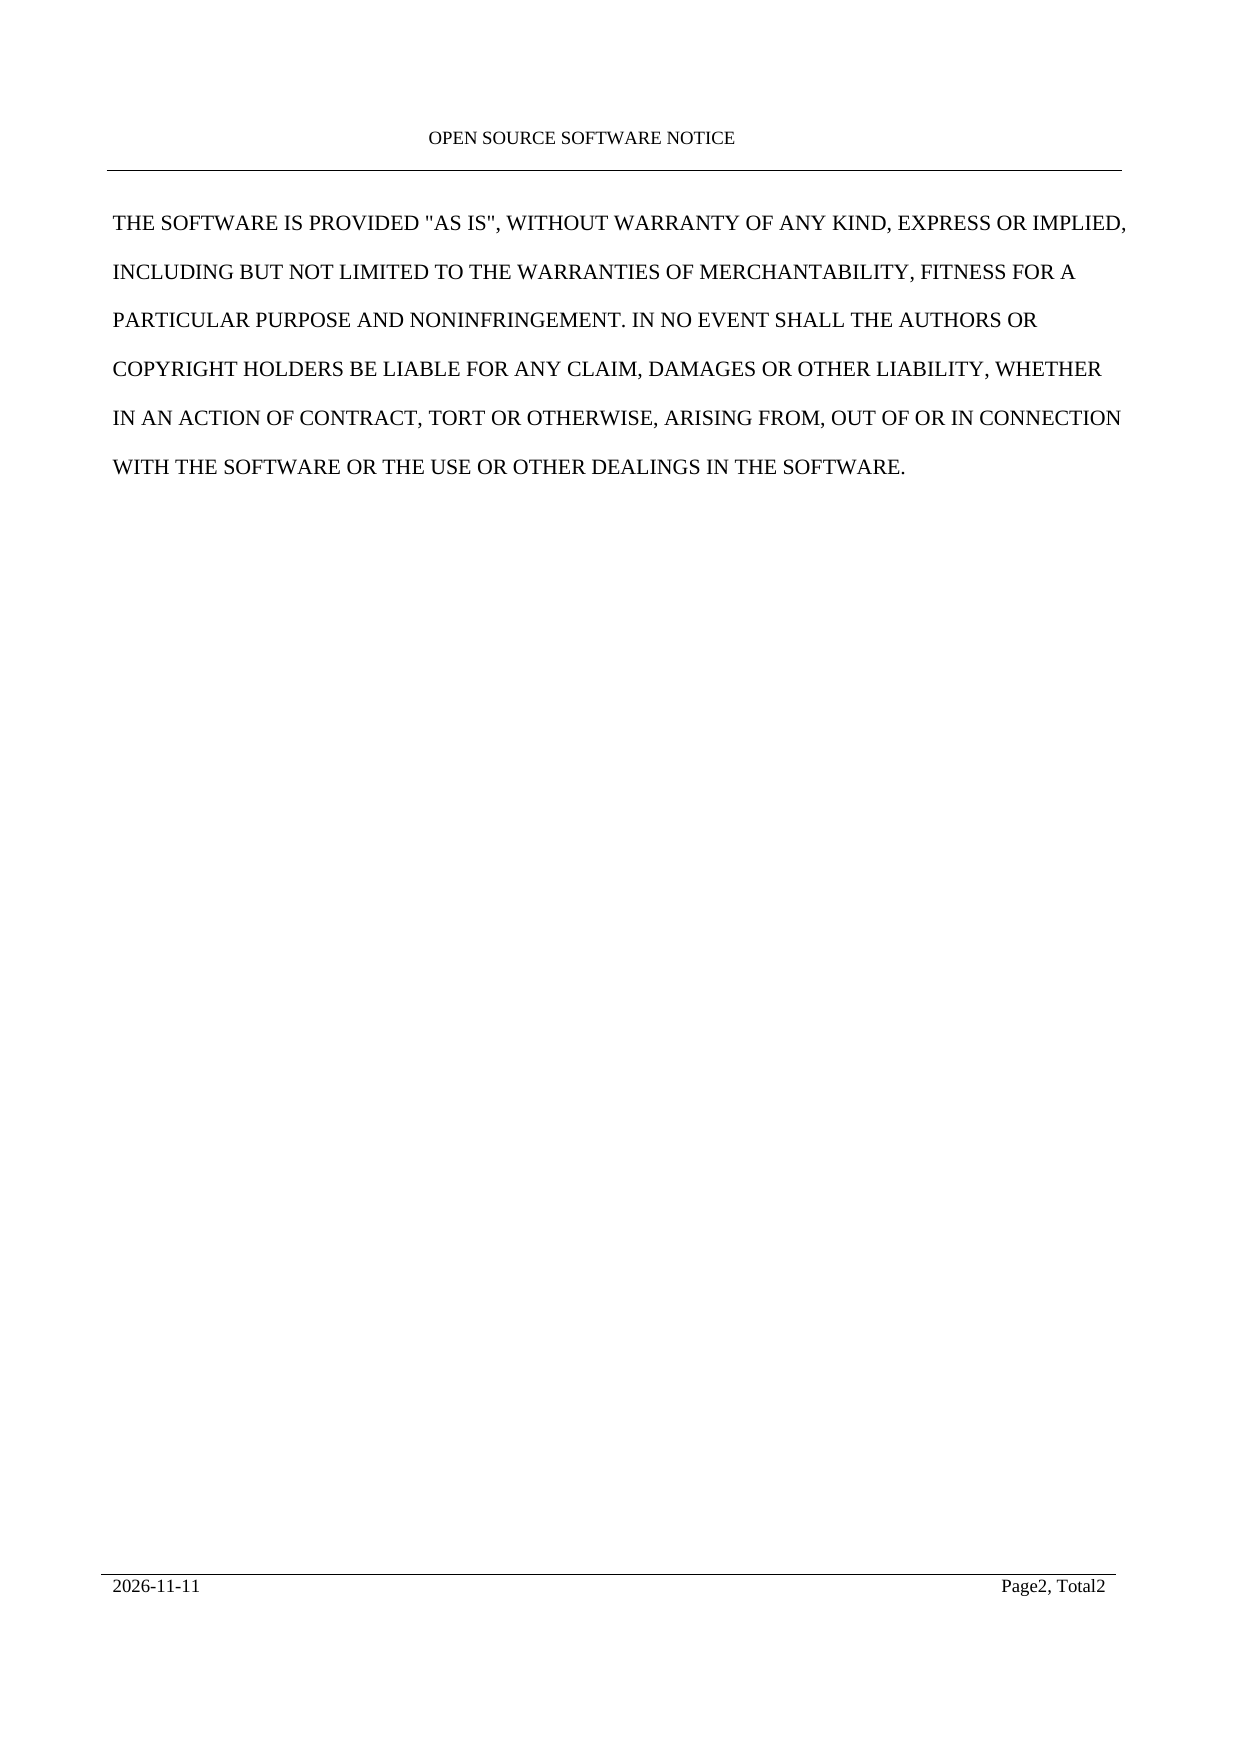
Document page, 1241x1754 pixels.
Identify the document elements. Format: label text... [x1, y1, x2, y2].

text THE SOFTWARE IS PROVIDED "AS IS", WITHOUT WARRANTY OF ANY KIND, EXPRESS OR IMPLIED, INCLUDING BUT NOT LIMITED TO THE WARRANTIES OF MERCHANTABILITY, FITNESS FOR A PARTICULAR PURPOSE AND NONINFRINGEMENT. IN NO EVENT SHALL THE AUTHORS OR COPYRIGHT HOLDERS BE LIABLE FOR ANY CLAIM, DAMAGES OR OTHER LIABILITY, WHETHER IN AN ACTION OF CONTRACT, TORT OR OTHERWISE, ARISING FROM, OUT OF OR IN CONNECTION WITH THE SOFTWARE OR THE USE OR OTHER DEALINGS IN THE SOFTWARE. [112, 206, 1128, 483]
